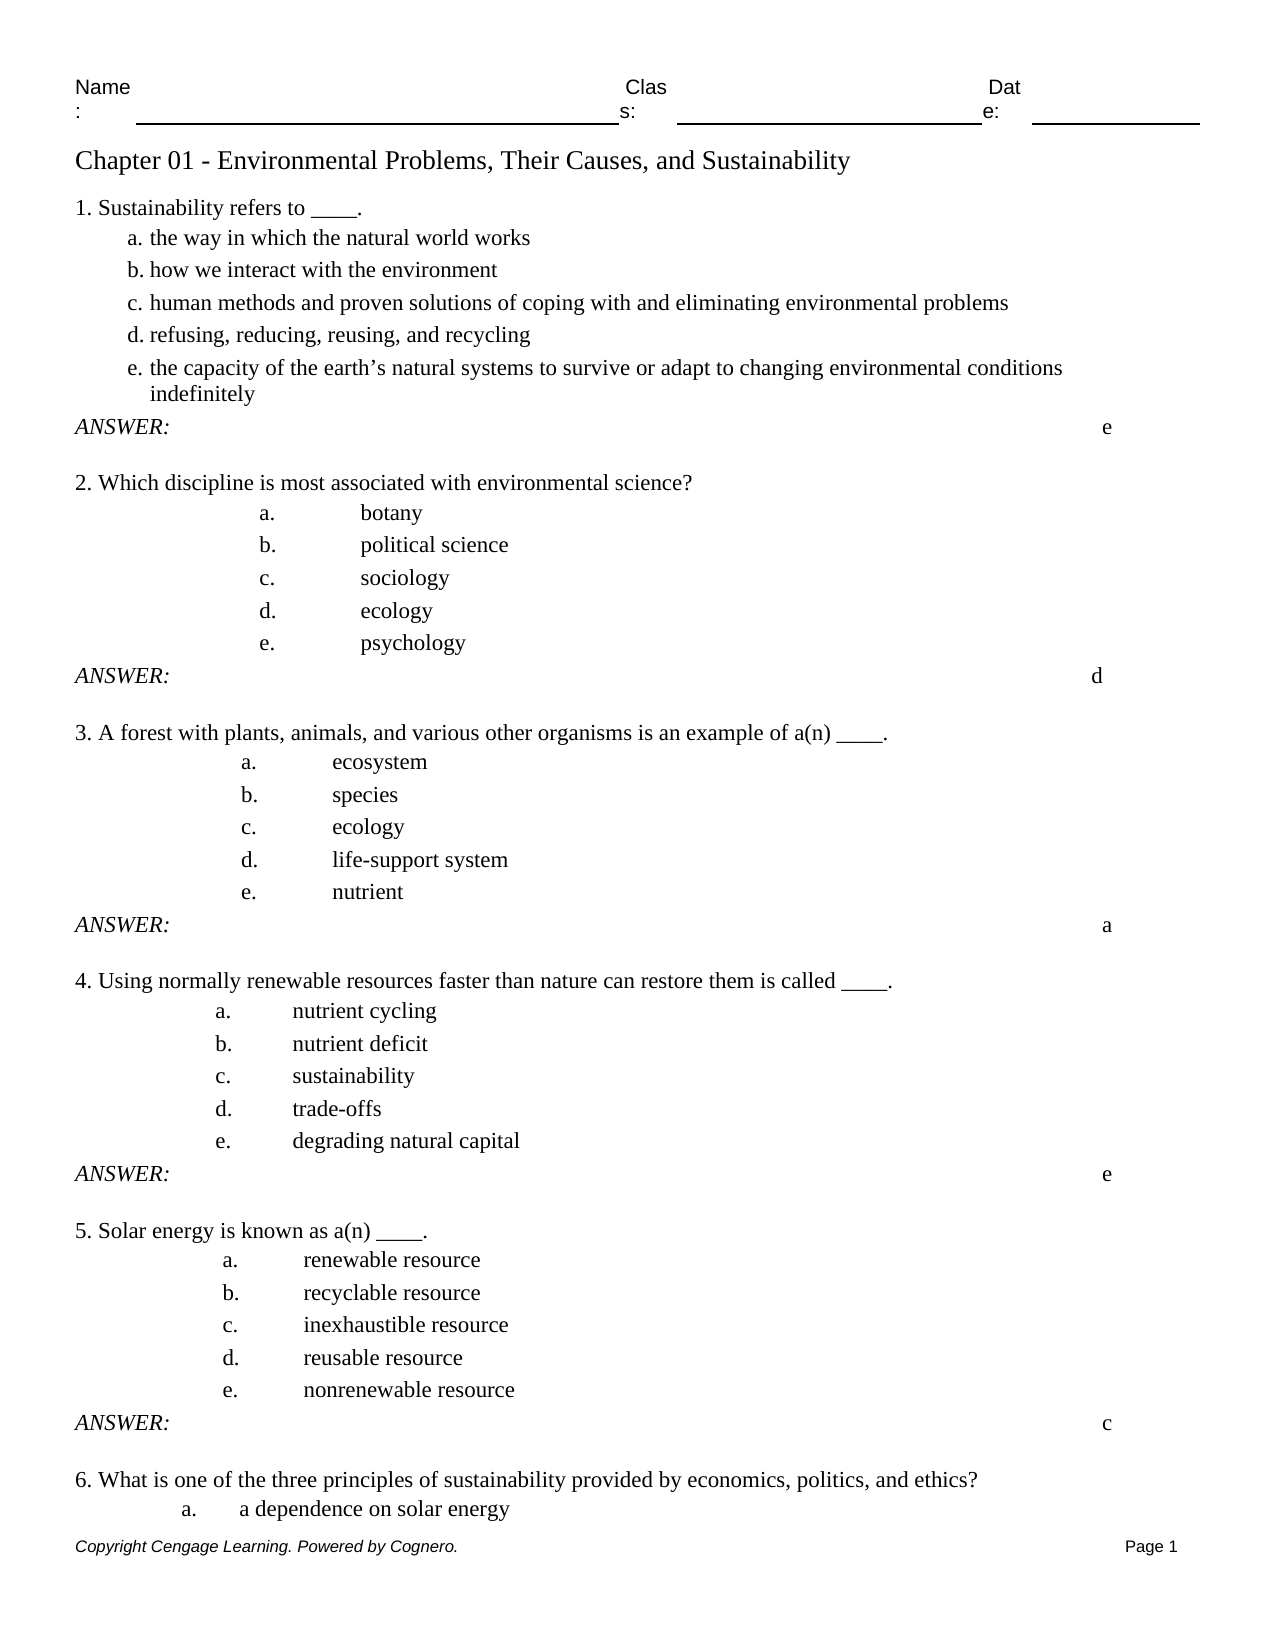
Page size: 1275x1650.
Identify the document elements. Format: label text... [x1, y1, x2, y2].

table_header 4. Using normally renewable resources faster than nature can restore them is called ____. [75, 968, 1200, 1190]
table_header 2. Which discipline is most associated with environmental science? [75, 470, 1200, 692]
table_header 3. A forest with plants, animals, and various other organisms is an example of a(n) ____. [75, 719, 1200, 941]
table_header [75, 1466, 1200, 1525]
table_header 5. Solar energy is known as a(n) ____. [75, 1217, 1200, 1439]
table_header 1. Sustainability refers to ____. [75, 194, 1200, 442]
